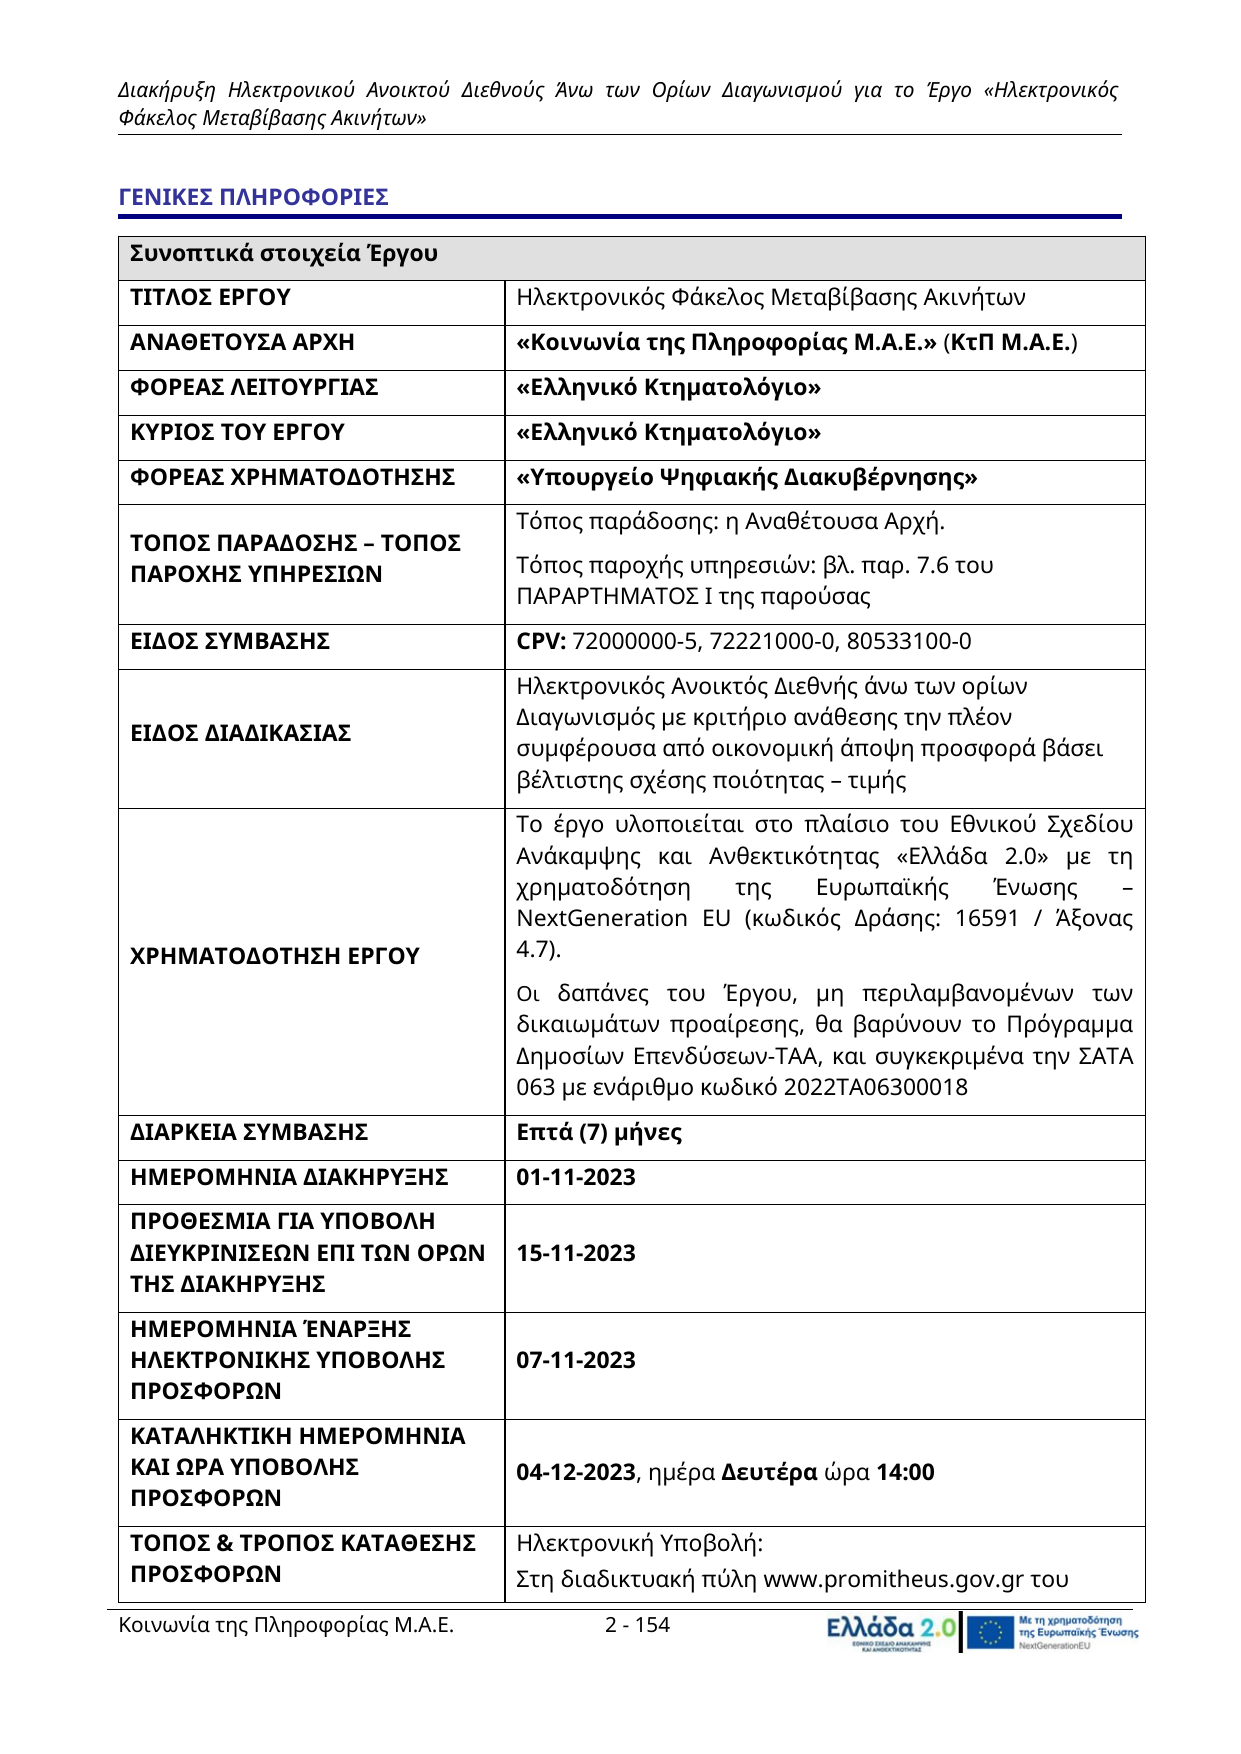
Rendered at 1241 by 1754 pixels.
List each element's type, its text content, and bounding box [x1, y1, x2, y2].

table_cell Ηλεκτρονικός Ανοικτός Διεθνής άνω των ορίων Διαγωνισμός με κριτήριο ανάθεσης την πλέον συμφέρουσα από οικονομική άποψη προσφορά βάσει βέλτιστης σχέσης ποιότητας – τιμής [506, 670, 1145, 807]
table_cell CPV: 72000000-5, 72221000-0, 80533100-0 [506, 625, 1145, 669]
table_cell ΑΝΑΘΕΤΟΥΣΑ ΑΡΧΗ [119, 326, 504, 370]
table_cell ΦΟΡΕΑΣ ΧΡΗΜΑΤΟΔΟΤΗΣΗΣ [119, 461, 504, 504]
table_cell Επτά (7) μήνες [506, 1116, 1145, 1159]
list ΓΕΝΙΚΕΣ ΠΛΗΡΟΦΟΡΙΕΣ [118, 181, 1122, 214]
table_cell «Υπουργείο Ψηφιακής Διακυβέρνησης» [506, 461, 1145, 504]
table_cell Τόπος παράδοσης: η Αναθέτουσα Αρχή. Τόπος παροχής υπηρεσιών: βλ. παρ. ‎7.6 του ΠΑΡΑΡΤΗΜΑΤΟΣ Ι της παρούσας [506, 505, 1145, 624]
table_cell ΔΙΑΡΚΕΙΑ ΣΥΜΒΑΣΗΣ [119, 1116, 504, 1159]
table_cell Ηλεκτρονικός Φάκελος Μεταβίβασης Ακινήτων [506, 281, 1145, 325]
table_cell ΤΟΠΟΣ & ΤΡΟΠΟΣ ΚΑΤΑΘΕΣΗΣ ΠΡΟΣΦΟΡΩΝ [119, 1527, 504, 1602]
table_cell ΗΜΕΡΟΜΗΝΙΑ ΔΙΑΚΗΡΥΞΗΣ [119, 1161, 504, 1204]
table_cell ΠΡΟΘΕΣΜΙΑ ΓΙΑ ΥΠΟΒΟΛΗ ΔΙΕΥΚΡΙΝΙΣΕΩΝ ΕΠΙ ΤΩΝ ΟΡΩΝ ΤΗΣ ΔΙΑΚΗΡΥΞΗΣ [119, 1205, 504, 1312]
table_cell «Ελληνικό Κτηματολόγιο» [506, 371, 1145, 415]
table_cell 04-12-2023, ημέρα Δευτέρα ώρα 14:00 [506, 1420, 1145, 1526]
table_cell ΤΟΠΟΣ ΠΑΡΑΔΟΣΗΣ – ΤΟΠΟΣ ΠΑΡΟΧΗΣ ΥΠΗΡΕΣΙΩΝ [119, 505, 504, 624]
table_cell ΤΙΤΛΟΣ ΕΡΓΟΥ [119, 281, 504, 325]
table_cell ΧΡΗΜΑΤΟΔΟΤΗΣΗ ΕΡΓΟΥ [119, 809, 504, 1115]
table_cell 01-11-2023 [506, 1161, 1145, 1204]
table_cell 15-11-2023 [506, 1205, 1145, 1312]
table_cell ΗΜΕΡΟΜΗΝΙΑ ΈΝΑΡΞΗΣ ΗΛΕΚΤΡΟΝΙΚΗΣ ΥΠΟΒΟΛΗΣ ΠΡΟΣΦΟΡΩΝ [119, 1313, 504, 1419]
table_cell ΕΙΔΟΣ ΣΥΜΒΑΣΗΣ [119, 625, 504, 669]
table_cell ΦΟΡΕΑΣ ΛΕΙΤΟΥΡΓΙΑΣ [119, 371, 504, 415]
table_cell «Κοινωνία της Πληροφορίας Μ.Α.Ε.» (ΚτΠ Μ.Α.Ε.) [506, 326, 1145, 370]
table_cell ΚΥΡΙΟΣ ΤΟΥ ΕΡΓΟΥ [119, 416, 504, 459]
table_cell To έργο υλοποιείται στο πλαίσιο του Εθνικού Σχεδίου Ανάκαμψης και Ανθεκτικότητας «Ελλάδα 2.0» με τη χρηματοδότηση της Ευρωπαϊκής Ένωσης – NextGeneration EU (κωδικός Δράσης: 16591 / Άξονας 4.7). Οι δαπάνες του Έργου, μη περιλαμβανομένων των δικαιωμάτων προαίρεσης, θα βαρύνουν το Πρόγραμμα Δημοσίων Επενδύσεων-TAA, και συγκεκριμένα την ΣΑΤΑ 063 με ενάριθμο κωδικό 2022ΤΑ06300018 [506, 809, 1145, 1115]
table_cell «Ελληνικό Κτηματολόγιο» [506, 416, 1145, 459]
table_cell ΕΙΔΟΣ ΔΙΑΔΙΚΑΣΙΑΣ [119, 670, 504, 807]
table_header Συνοπτικά στοιχεία Έργου [119, 237, 1145, 280]
picture [826, 1611, 1143, 1653]
table_cell 07-11-2023 [506, 1313, 1145, 1419]
table_cell ΚΑΤΑΛΗΚΤΙΚΗ ΗΜΕΡΟΜΗΝΙΑ ΚΑΙ ΩΡΑ ΥΠΟΒΟΛΗΣ ΠΡΟΣΦΟΡΩΝ [119, 1420, 504, 1526]
